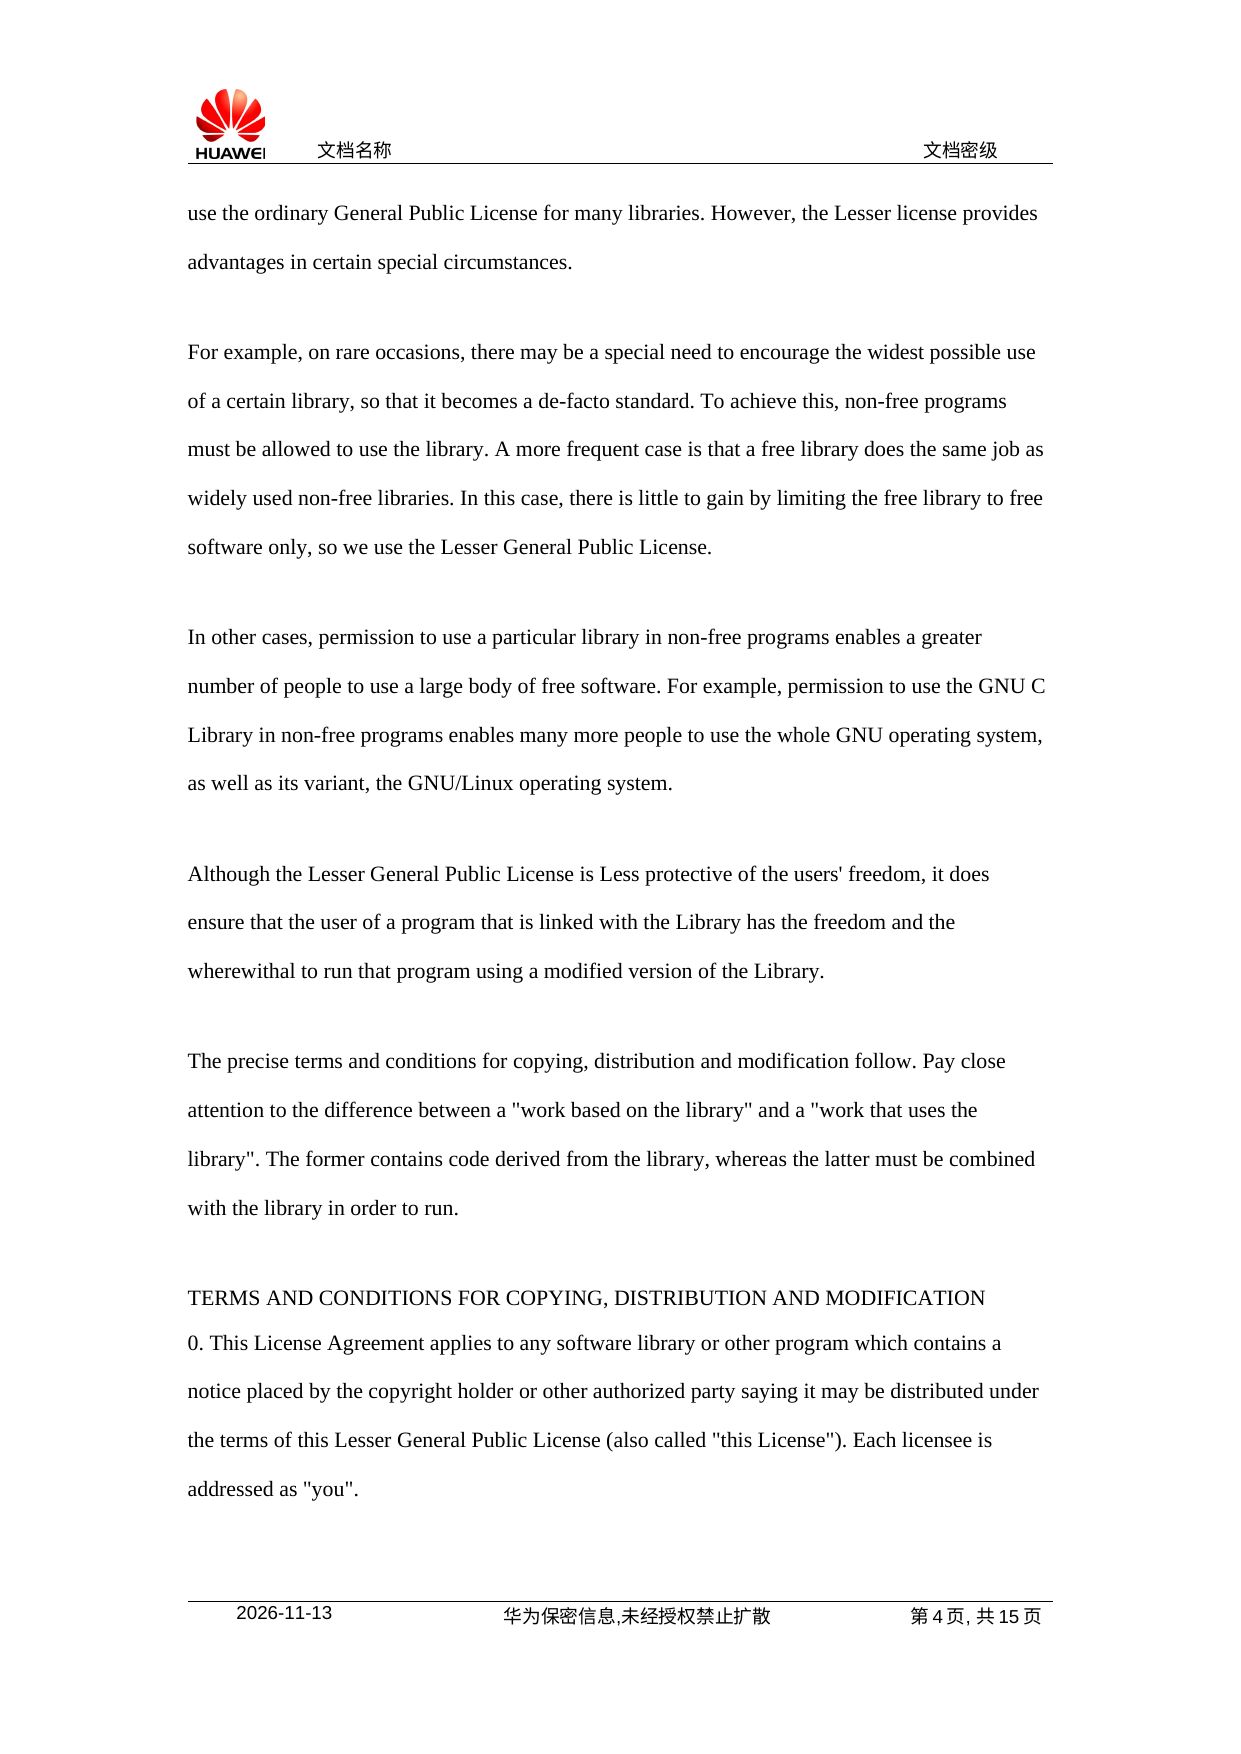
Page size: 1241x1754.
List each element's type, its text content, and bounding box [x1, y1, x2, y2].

text 0. This License Agreement applies to any software library or other program which contains a notice placed by the copyright holder or other authorized party saying it may be distributed under the terms of this Lesser General Public License (also called "this License"). Each licensee is addressed as "you". [187, 1326, 1053, 1505]
text For example, on rare occasions, there may be a special need to encourage the widest possible use of a certain library, so that it becomes a de-facto standard. To achieve this, non-free programs must be allowed to use the library. A more frequent case is that a free library does the same job as widely used non-free libraries. In this case, there is little to gain by limiting the free library to free software only, so we use the Lesser General Public License. [187, 335, 1053, 563]
picture [196, 89, 265, 159]
text Although the Lesser General Public License is Less protective of the users' freedom, it does ensure that the user of a program that is linked with the Library has the freedom and the wherewithal to run that program using a modified version of the Library. [187, 857, 1053, 987]
text The precise terms and conditions for copying, distribution and modification follow. Pay close attention to the difference between a "work based on the library" and a "work that uses the library". The former contains code derived from the library, whereas the latter must be combined with the library in order to run. [187, 1044, 1053, 1223]
text TERMS AND CONDITIONS FOR COPYING, DISTRIBUTION AND MODIFICATION [187, 1281, 1053, 1313]
text In other cases, permission to use a particular library in non-free programs enables a greater number of people to use a large body of free software. For example, permission to use the GNU C Library in non-free programs enables many more people to use the whole GNU operating system, as well as its variant, the GNU/Linux operating system. [187, 620, 1053, 799]
